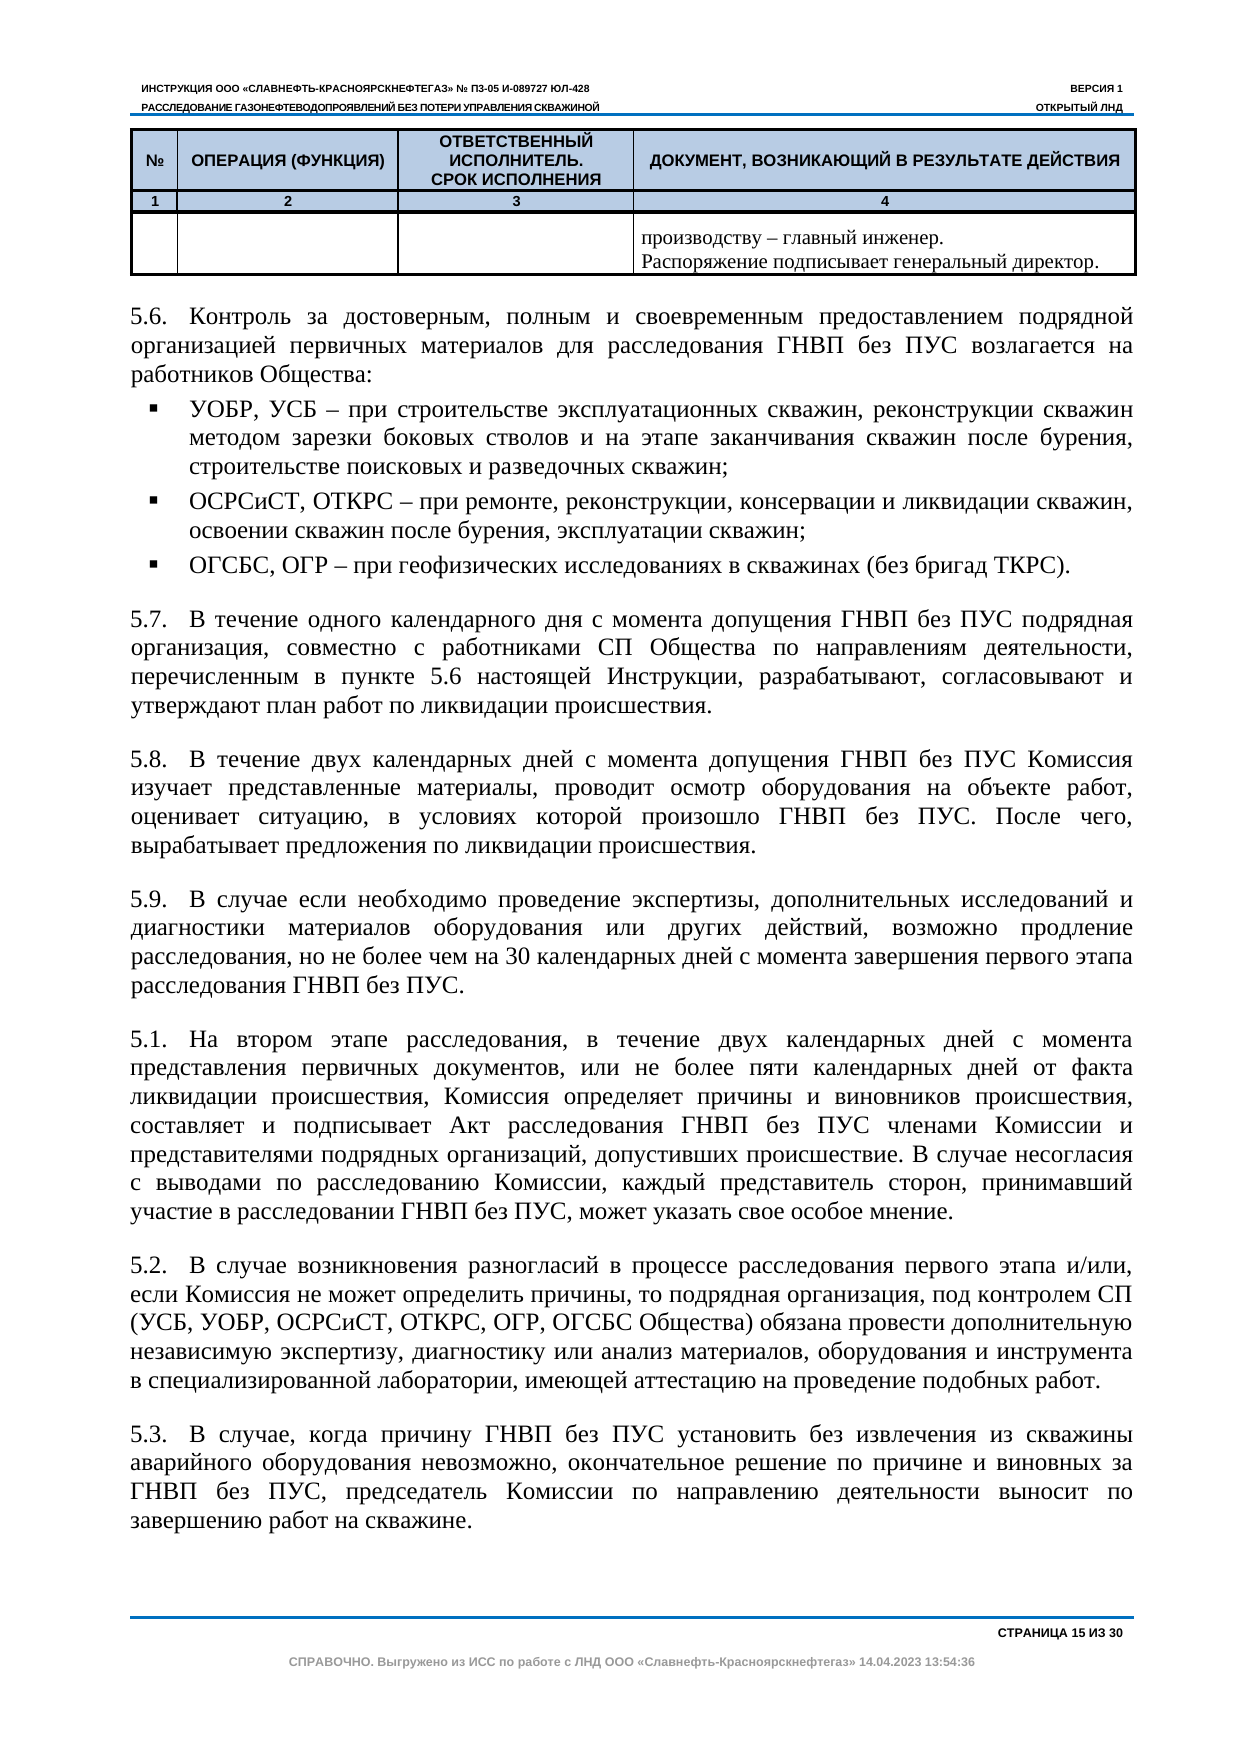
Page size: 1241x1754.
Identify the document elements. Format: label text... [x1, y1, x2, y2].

list В случае возникновения разногласий в процессе расследования первого этапа и/или, если Комиссия не может определить причины, то подрядная организация, под контролем СП (УСБ, УОБР, ОСРСиСТ, ОТКРС, ОГР, ОГСБС Общества) обязана провести дополнительную независимую экспертизу, диагностику или анализ материалов, оборудования и инструмента в специализированной лаборатории, имеющей аттестацию на проведение подобных работ. [130, 1250, 1134, 1394]
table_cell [634, 214, 1134, 273]
table_cell 1 [133, 192, 176, 210]
list На втором этапе расследования, в течение двух календарных дней с момента представления первичных документов, или не более пяти календарных дней от факта ликвидации происшествия, Комиссия определяет причины и виновников происшествия, составляет и подписывает Акт расследования ГНВП без ПУС членами Комиссии и представителями подрядных организаций, допустивших происшествие. В случае несогласия с выводами по расследованию Комиссии, каждый представитель сторон, принимавший участие в расследовании ГНВП без ПУС, может указать свое особое мнение. [130, 1024, 1134, 1225]
list ОГСБС, ОГР – при геофизических исследованиях в скважинах (без бригад ТКРС). [148, 550, 1134, 579]
list УОБР, УСБ – при строительстве эксплуатационных скважин, реконструкции скважин методом зарезки боковых стволов и на этапе заканчивания скважин после бурения, строительстве поисковых и разведочных скважин; [148, 394, 1134, 480]
table_cell 2 [178, 192, 397, 210]
table_cell 4 [634, 192, 1134, 210]
table_header № [133, 131, 177, 189]
table_cell 3 [399, 192, 633, 210]
table_header Операция (Функция) [178, 131, 397, 189]
list В случае если необходимо проведение экспертизы, дополнительных исследований и диагностики материалов оборудования или других действий, возможно продление расследования, но не более чем на 30 календарных дней с момента завершения первого этапа расследования ГНВП без ПУС. [130, 884, 1134, 999]
list Контроль за достоверным, полным и своевременным предоставлением подрядной организацией первичных материалов для расследования ГНВП без ПУС возлагается на работников Общества: [130, 301, 1134, 387]
list ОСРСиСТ, ОТКРС – при ремонте, реконструкции, консервации и ликвидации скважин, освоении скважин после бурения, эксплуатации скважин; [148, 486, 1134, 544]
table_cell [399, 214, 633, 273]
table_header ОТВЕТСТВЕННЫЙ ИСПОЛНИТЕЛЬ. СРОК ИСПОЛНЕНИЯ [399, 131, 633, 189]
table_header документ, возникающий в результате действия [634, 131, 1134, 189]
list В случае, когда причину ГНВП без ПУС установить без извлечения из скважины аварийного оборудования невозможно, окончательное решение по причине и виновных за ГНВП без ПУС, председатель Комиссии по направлению деятельности выносит по завершению работ на скважине. [130, 1419, 1134, 1534]
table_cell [178, 214, 397, 273]
list В течение одного календарного дня с момента допущения ГНВП без ПУС подрядная организация, совместно с работниками СП Общества по направлениям деятельности, перечисленным в пункте 5.6 настоящей Инструкции, разрабатывают, согласовывают и утверждают план работ по ликвидации происшествия. [130, 604, 1134, 719]
list В течение двух календарных дней с момента допущения ГНВП без ПУС Комиссия изучает представленные материалы, проводит осмотр оборудования на объекте работ, оценивает ситуацию, в условиях которой произошло ГНВП без ПУС. После чего, вырабатывает предложения по ликвидации происшествия. [130, 744, 1134, 859]
table_cell 7 [133, 214, 177, 273]
